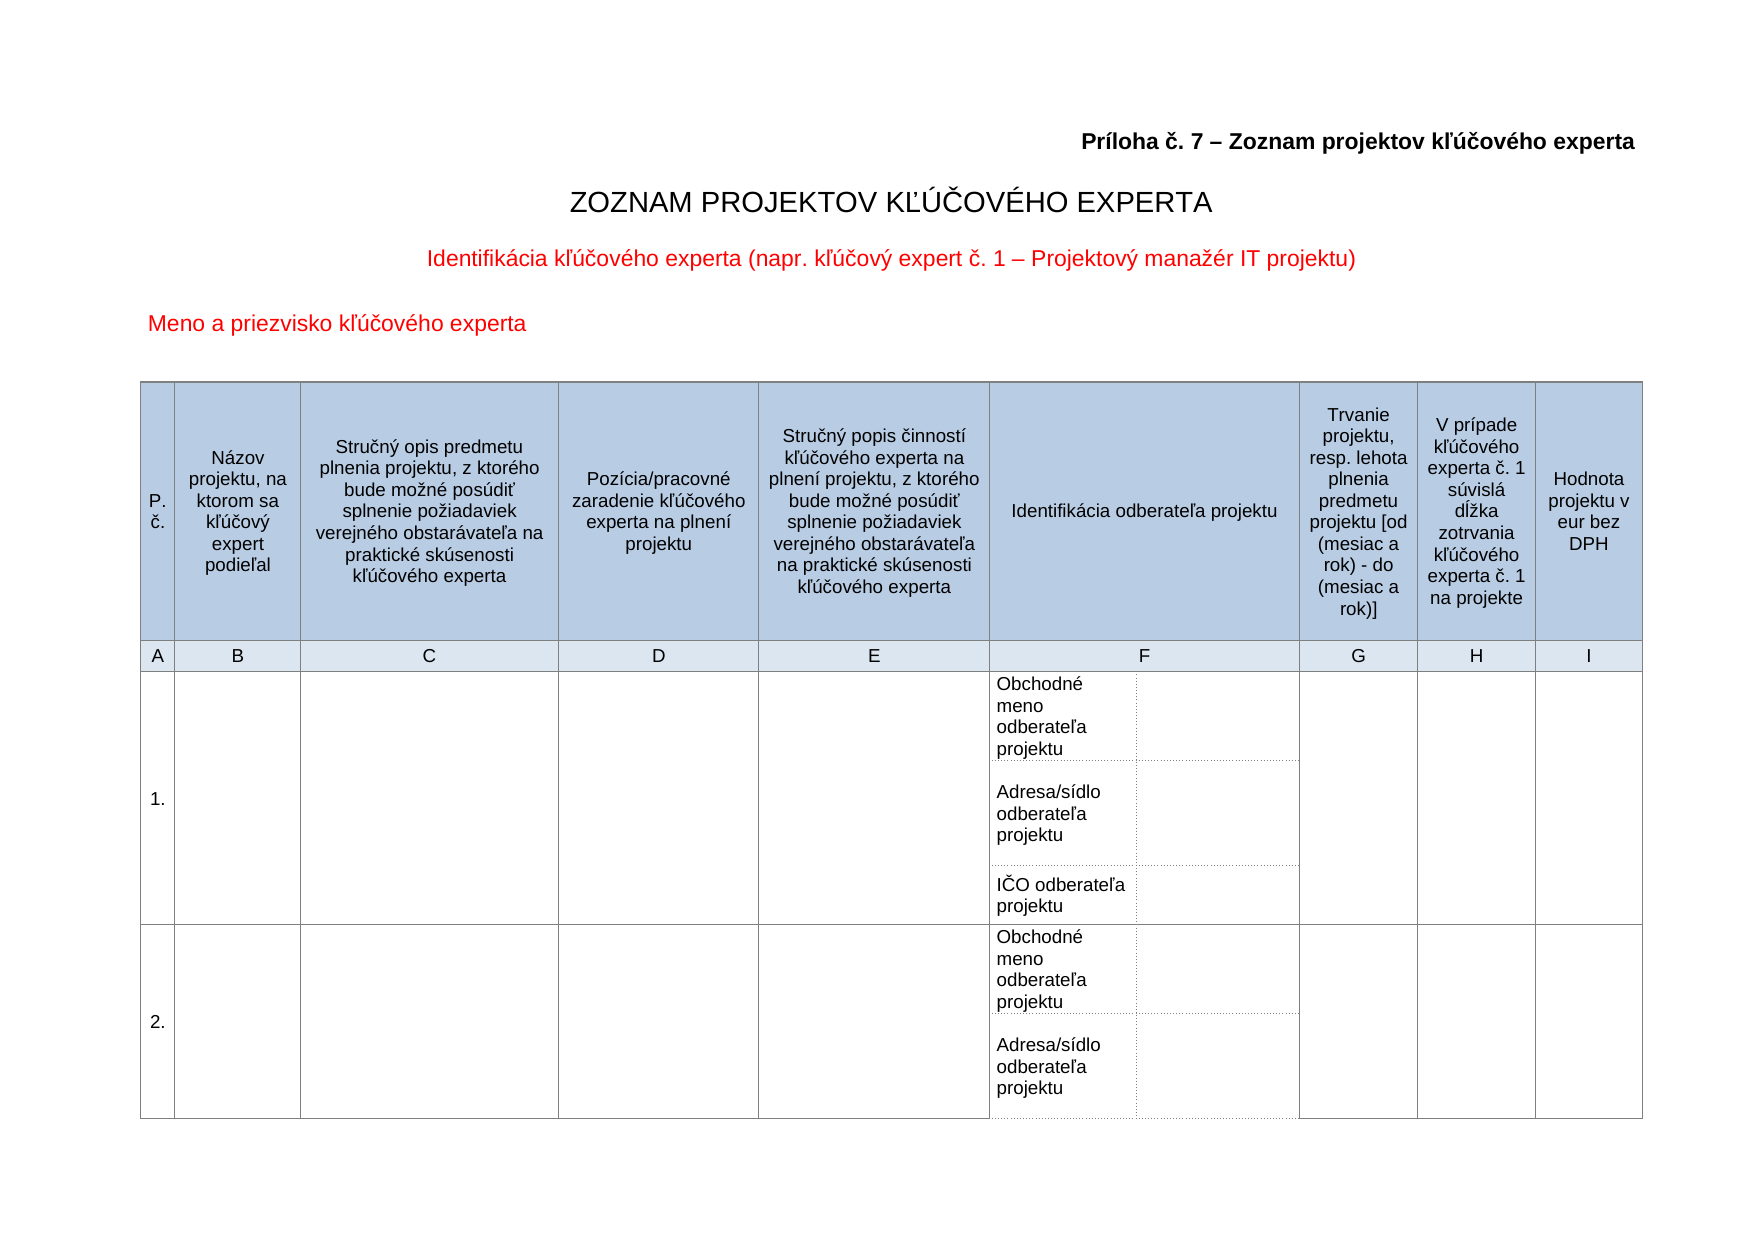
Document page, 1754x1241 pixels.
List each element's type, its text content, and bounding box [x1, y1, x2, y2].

table_cell [301, 925, 558, 1118]
table_cell [1418, 925, 1535, 1118]
table_header Názov projektu, na ktorom sa kľúčový expert podieľal [175, 383, 300, 640]
table_cell B [175, 641, 300, 671]
table_header Identifikácia odberateľa projektu [990, 383, 1299, 640]
table_cell [559, 672, 758, 924]
table_header P. č. [141, 383, 174, 640]
table_header Trvanie projektu, resp. lehota plnenia predmetu projektu [od (mesiac a rok) - do (mesiac a rok)] [1300, 383, 1417, 640]
table_cell [1300, 672, 1417, 924]
table_cell [1137, 925, 1299, 1013]
table_cell [759, 672, 989, 924]
table_cell [1300, 925, 1417, 1118]
table_header Hodnota projektu v eur bez DPH [1536, 383, 1642, 640]
table_header Stručný popis činností kľúčového experta na plnení projektu, z ktorého bude možné posúdiť splnenie požiadaviek verejného obstarávateľa na praktické skúsenosti kľúčového experta [759, 383, 989, 640]
text ZOZNAM PROJEKTOV KĽÚČOVÉHO EXPERTA [148, 185, 1635, 218]
table_cell 2. [141, 925, 174, 1118]
table_cell Adresa/sídlo odberateľa projektu [990, 1013, 1137, 1118]
table_cell [759, 925, 989, 1118]
table_cell I [1536, 641, 1642, 671]
table_cell [175, 925, 300, 1118]
table_cell IČO odberateľa projektu [990, 865, 1137, 924]
table_cell [1137, 1013, 1299, 1118]
table_cell [1536, 672, 1642, 924]
table_header Pozícia/pracovné zaradenie kľúčového experta na plnení projektu [559, 383, 758, 640]
text Identifikácia kľúčového experta (napr. kľúčový expert č. 1 – Projektový manažér IT projektu) [148, 245, 1635, 271]
table_cell Adresa/sídlo odberateľa projektu [990, 760, 1137, 865]
table_cell [559, 925, 758, 1118]
table_cell E [759, 641, 989, 671]
table_cell H [1418, 641, 1535, 671]
text Meno a priezvisko kľúčového experta [148, 310, 1635, 336]
table_cell [1137, 865, 1299, 924]
table_cell D [559, 641, 758, 671]
table_cell 1. [141, 672, 174, 924]
table_header V prípade kľúčového experta č. 1 súvislá dĺžka zotrvania kľúčového experta č. 1 na projekte [1418, 383, 1535, 640]
table_cell Obchodné meno odberateľa projektu [990, 672, 1137, 760]
table_cell [175, 672, 300, 924]
table_cell C [301, 641, 558, 671]
table_cell G [1300, 641, 1417, 671]
table_cell [301, 672, 558, 924]
text Príloha č. 7 – Zoznam projektov kľúčového experta [148, 128, 1635, 154]
table_cell F [990, 641, 1299, 671]
table_cell [1137, 672, 1299, 760]
table_cell [1536, 925, 1642, 1118]
table_cell [1137, 760, 1299, 865]
table_cell Obchodné meno odberateľa projektu [990, 925, 1137, 1013]
table_header Stručný opis predmetu plnenia projektu, z ktorého bude možné posúdiť splnenie požiadaviek verejného obstarávateľa na praktické skúsenosti kľúčového experta [301, 383, 558, 640]
table_cell [1418, 672, 1535, 924]
table_cell A [141, 641, 174, 671]
